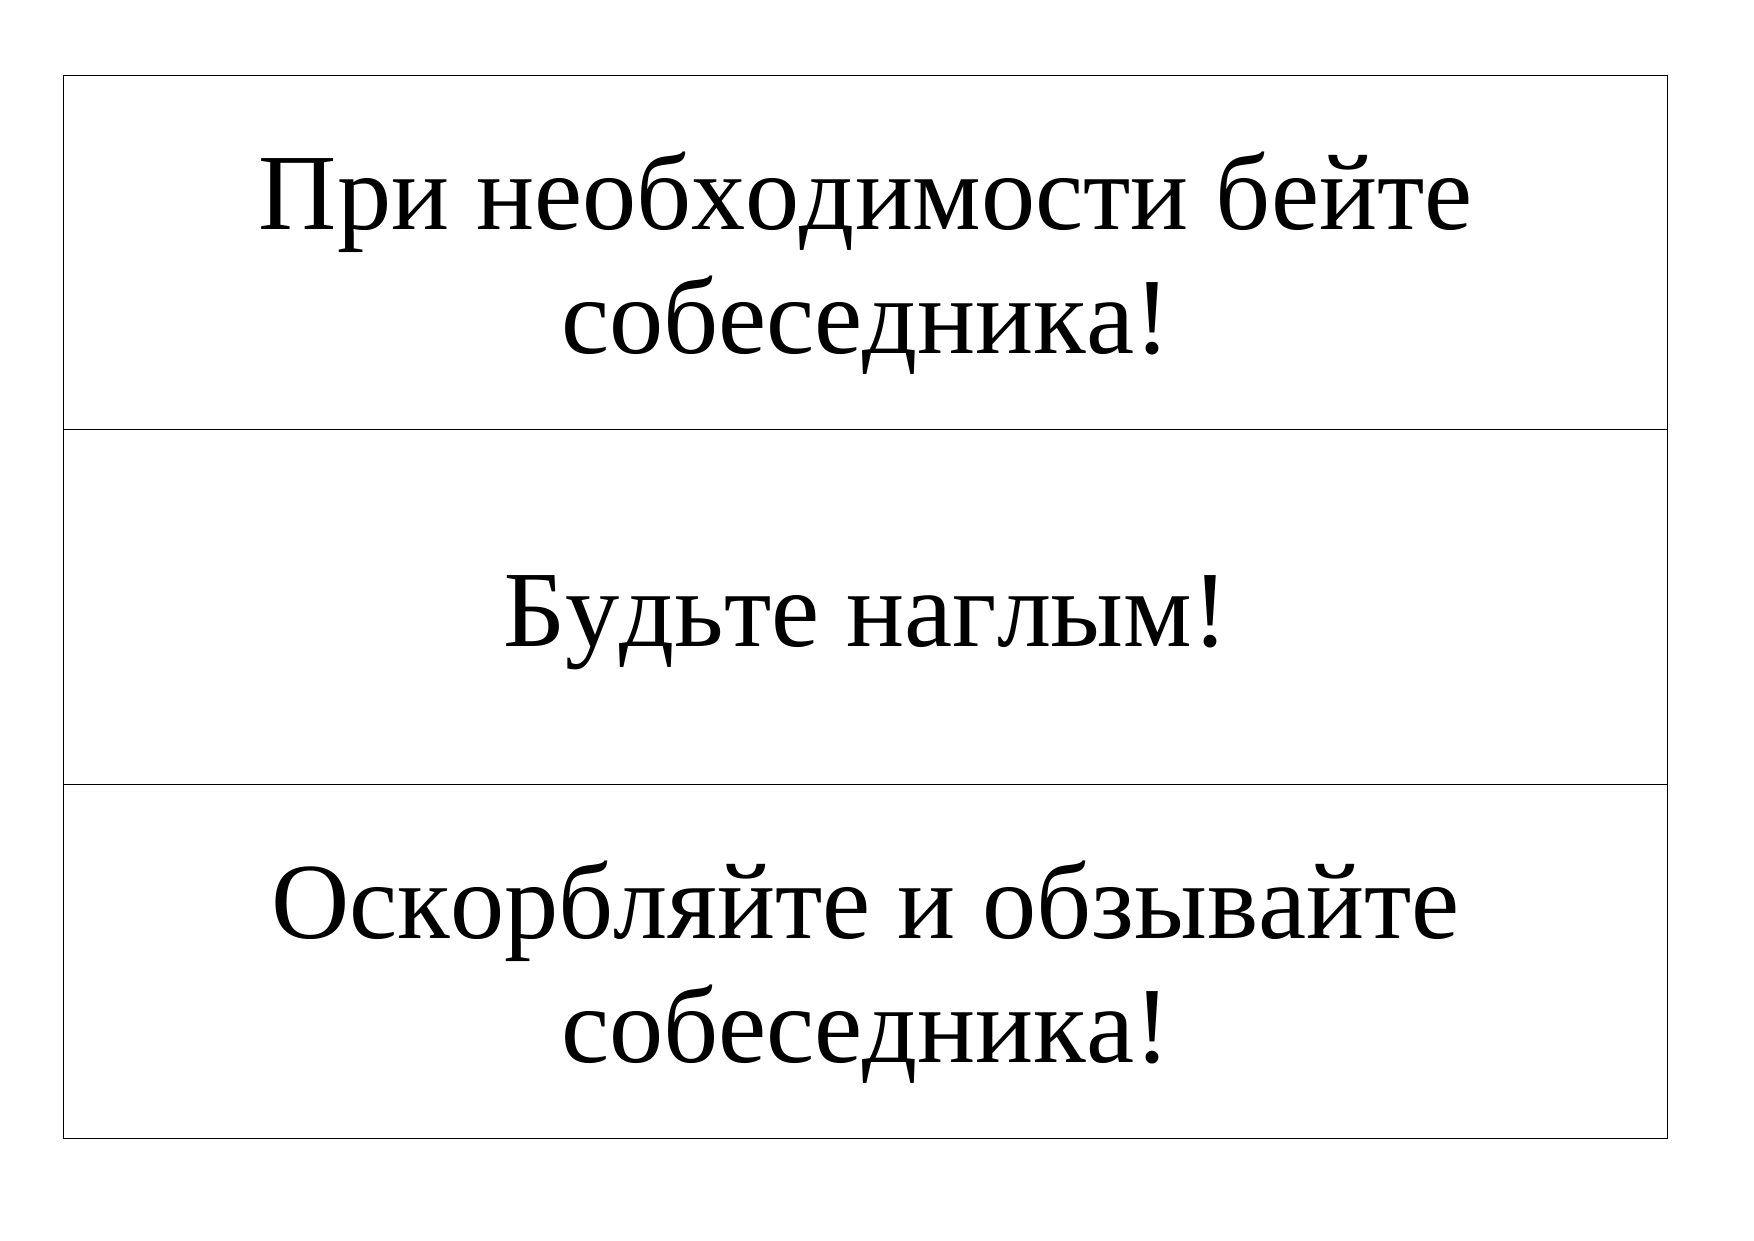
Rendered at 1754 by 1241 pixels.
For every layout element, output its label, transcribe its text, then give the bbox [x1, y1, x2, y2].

table_cell Оскорбляйте и обзывайте собеседника! [64, 785, 1667, 1138]
table_cell Будьте наглым! [64, 430, 1667, 784]
table_cell При необходимости бейте собеседника! [64, 76, 1667, 429]
